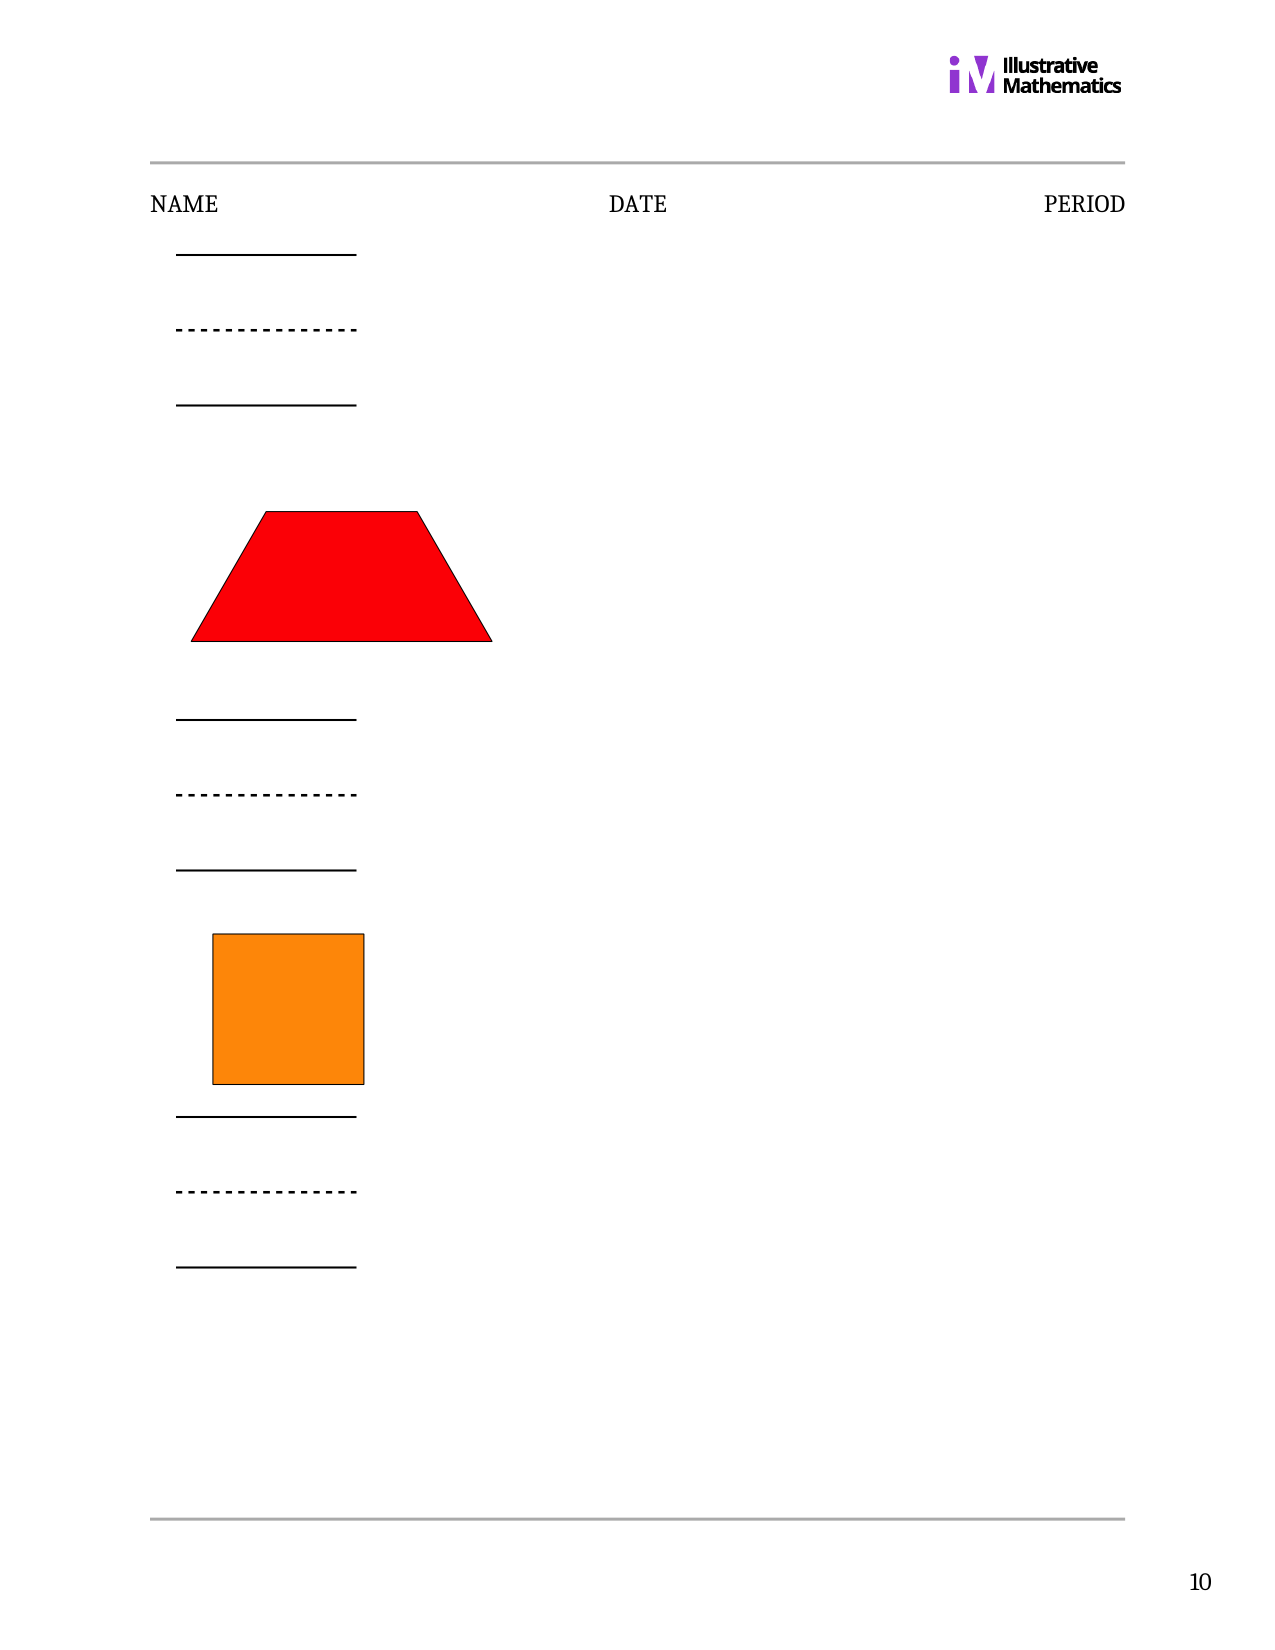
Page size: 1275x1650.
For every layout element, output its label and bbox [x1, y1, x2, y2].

picture [168, 247, 364, 413]
picture [949, 55, 1121, 93]
picture [168, 712, 364, 878]
picture [168, 431, 510, 694]
picture [168, 1110, 364, 1275]
picture [168, 896, 409, 1092]
